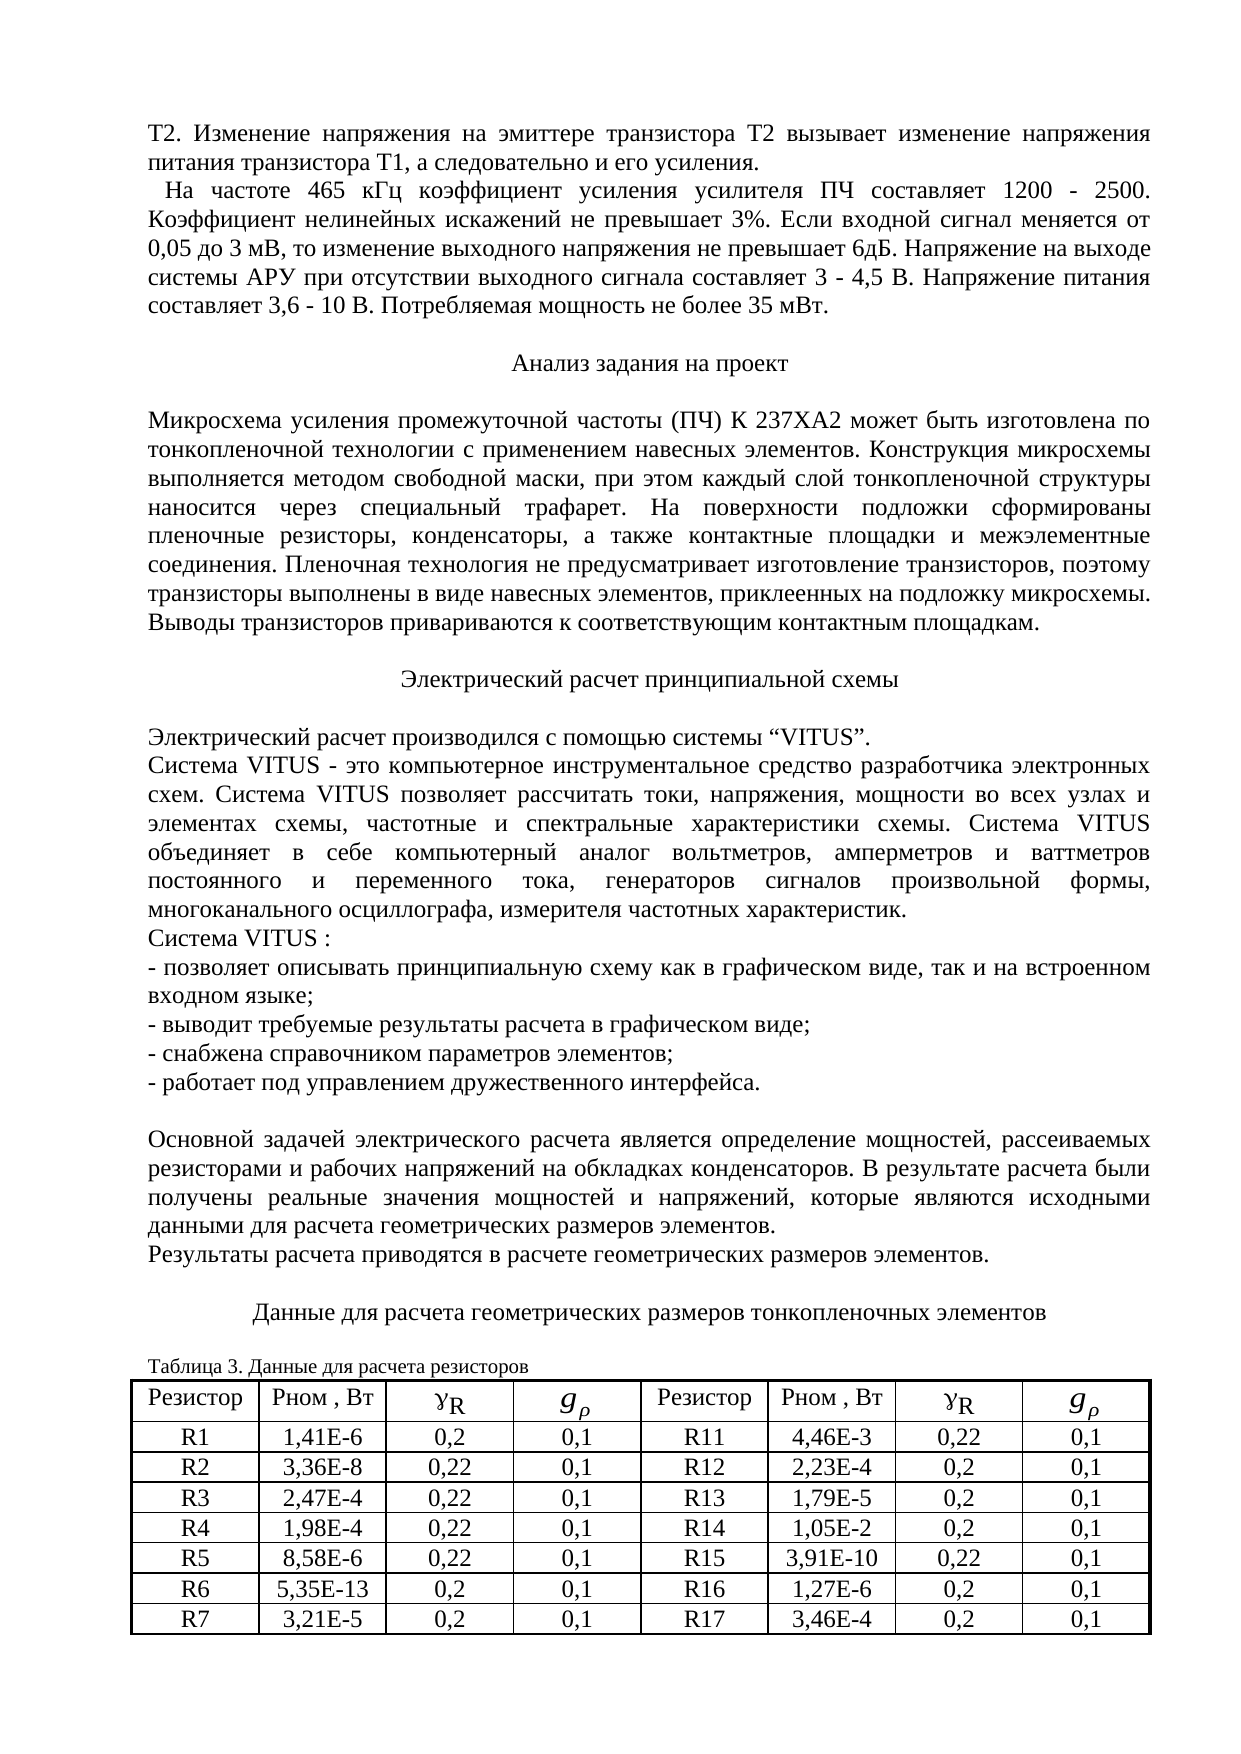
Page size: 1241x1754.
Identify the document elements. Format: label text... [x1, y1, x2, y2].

table_cell 0,1 [1023, 1543, 1148, 1572]
table_cell 0,2 [896, 1453, 1022, 1481]
table_cell 0,22 [387, 1453, 513, 1481]
table_cell R5 [133, 1543, 258, 1572]
table_cell 0,2 [896, 1604, 1022, 1633]
table_cell 0,22 [896, 1543, 1022, 1572]
table_cell 0,1 [514, 1483, 640, 1512]
table_cell 1,98E-4 [260, 1513, 385, 1542]
table_cell 0,2 [896, 1513, 1022, 1542]
table_cell 0,1 [1023, 1422, 1148, 1451]
table_cell 4,46E-3 [769, 1422, 895, 1451]
table_cell 0,2 [896, 1483, 1022, 1512]
table_header [1023, 1382, 1148, 1421]
table_cell 2,47E-4 [260, 1483, 385, 1512]
text Результаты расчета приводятся в расчете геометрических размеров элементов. [148, 1239, 1152, 1268]
text Основной задачей электрического расчета является определение мощностей, рассеиваемых резисторами и рабочих напряжений на обкладках конденсаторов. В результате расчета были получены реальные значения мощностей и напряжений, которые являются исходными данными для расчета геометрических размеров элементов. [148, 1124, 1152, 1239]
text Система VITUS - это компьютерное инструментальное средство разработчика электронных схем. Система VITUS позволяет рассчитать токи, напряжения, мощности во всех узлах и элементах схемы, частотные и спектральные характеристики схемы. Система VITUS объединяет в себе компьютерный аналог вольтметров, амперметров и ваттметров постоянного и переменного тока, генераторов сигналов произвольной формы, многоканального осциллографа, измерителя частотных характеристик. [148, 751, 1152, 923]
table_cell 1,27E-6 [769, 1574, 895, 1602]
text - выводит требуемые результаты расчета в графическом виде; [148, 1009, 1152, 1038]
table_cell R17 [642, 1604, 767, 1633]
table_header Резистор [642, 1382, 767, 1421]
table_cell 0,2 [387, 1604, 513, 1633]
text Анализ задания на проект [148, 348, 1152, 377]
table_cell 0,2 [896, 1574, 1022, 1602]
table_cell 0,1 [514, 1543, 640, 1572]
table_cell R7 [133, 1604, 258, 1633]
text - снабжена справочником параметров элементов; [148, 1038, 1152, 1067]
table_cell R13 [642, 1483, 767, 1512]
table_header Рном , Вт [260, 1382, 385, 1421]
text Электрический расчет производился с помощью системы “VITUS”. [148, 722, 1152, 751]
table_cell 3,21E-5 [260, 1604, 385, 1633]
table_cell R14 [642, 1513, 767, 1542]
table_header R [387, 1382, 513, 1421]
table_cell 0,1 [1023, 1574, 1148, 1602]
table_cell 8,58E-6 [260, 1543, 385, 1572]
text Электрический расчет принципиальной схемы [148, 664, 1152, 693]
table_cell R2 [133, 1453, 258, 1481]
text Таблица 3. Данные для расчета резисторов [148, 1354, 1152, 1378]
table_cell 0,1 [514, 1422, 640, 1451]
table_cell 5,35E-13 [260, 1574, 385, 1602]
table_cell R4 [133, 1513, 258, 1542]
table_cell 0,1 [514, 1453, 640, 1481]
table_cell R15 [642, 1543, 767, 1572]
text Данные для расчета геометрических размеров тонкопленочных элементов [148, 1297, 1152, 1326]
table_cell 1,41E-6 [260, 1422, 385, 1451]
table_header Резистор [133, 1382, 258, 1421]
text Система VITUS : [148, 923, 1152, 952]
table_cell 0,1 [1023, 1453, 1148, 1481]
table_cell R12 [642, 1453, 767, 1481]
table_cell 2,23E-4 [769, 1453, 895, 1481]
text - позволяет описывать принципиальную схему как в графическом виде, так и на встроенном входном языке; [148, 952, 1152, 1009]
table_cell R16 [642, 1574, 767, 1602]
table_cell R11 [642, 1422, 767, 1451]
table_cell 0,2 [387, 1574, 513, 1602]
table_cell 0,2 [387, 1422, 513, 1451]
table_cell 3,91E-10 [769, 1543, 895, 1572]
table_header Рном , Вт [769, 1382, 895, 1421]
table_cell R3 [133, 1483, 258, 1512]
table_cell 0,22 [387, 1513, 513, 1542]
table_cell R1 [133, 1422, 258, 1451]
table_cell R6 [133, 1574, 258, 1602]
table_cell 0,1 [1023, 1513, 1148, 1542]
table_cell 3,46E-4 [769, 1604, 895, 1633]
table_header [514, 1382, 640, 1421]
table_cell 0,1 [1023, 1483, 1148, 1512]
table_cell 0,1 [514, 1604, 640, 1633]
table_cell 0,22 [387, 1483, 513, 1512]
text На частоте 465 кГц коэффициент усиления усилителя ПЧ составляет 1200 - 2500. Коэффициент нелинейных искажений не превышает 3%. Если входной сигнал меняется от 0,05 до 3 мВ, то изменение выходного напряжения не превышает 6дБ. Напряжение на выходе системы АРУ при отсутствии выходного сигнала составляет 3 - 4,5 В. Напряжение питания составляет 3,6 - 10 В. Потребляемая мощность не более 35 мВт. [148, 176, 1152, 319]
text Микросхема усиления промежуточной частоты (ПЧ) К 237ХА2 может быть изготовлена по тонкопленочной технологии с применением навесных элементов. Конструкция микросхемы выполняется методом свободной маски, при этом каждый слой тонкопленочной структуры наносится через специальный трафарет. На поверхности подложки сформированы пленочные резисторы, конденсаторы, а также контактные площадки и межэлементные соединения. Пленочная технология не предусматривает изготовление транзисторов, поэтому транзисторы выполнены в виде навесных элементов, приклеенных на подложку микросхемы. Выводы транзисторов привариваются к соответствующим контактным площадкам. [148, 406, 1152, 636]
text - работает под управлением дружественного интерфейса. [148, 1067, 1152, 1096]
table_cell 1,05E-2 [769, 1513, 895, 1542]
table_cell 0,22 [387, 1543, 513, 1572]
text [148, 118, 1152, 176]
table_header R [896, 1382, 1022, 1421]
table_cell 1,79E-5 [769, 1483, 895, 1512]
table_cell 0,1 [514, 1574, 640, 1602]
table_cell 0,22 [896, 1422, 1022, 1451]
table_cell 0,1 [1023, 1604, 1148, 1633]
table_cell 0,1 [514, 1513, 640, 1542]
table_cell 3,36E-8 [260, 1453, 385, 1481]
